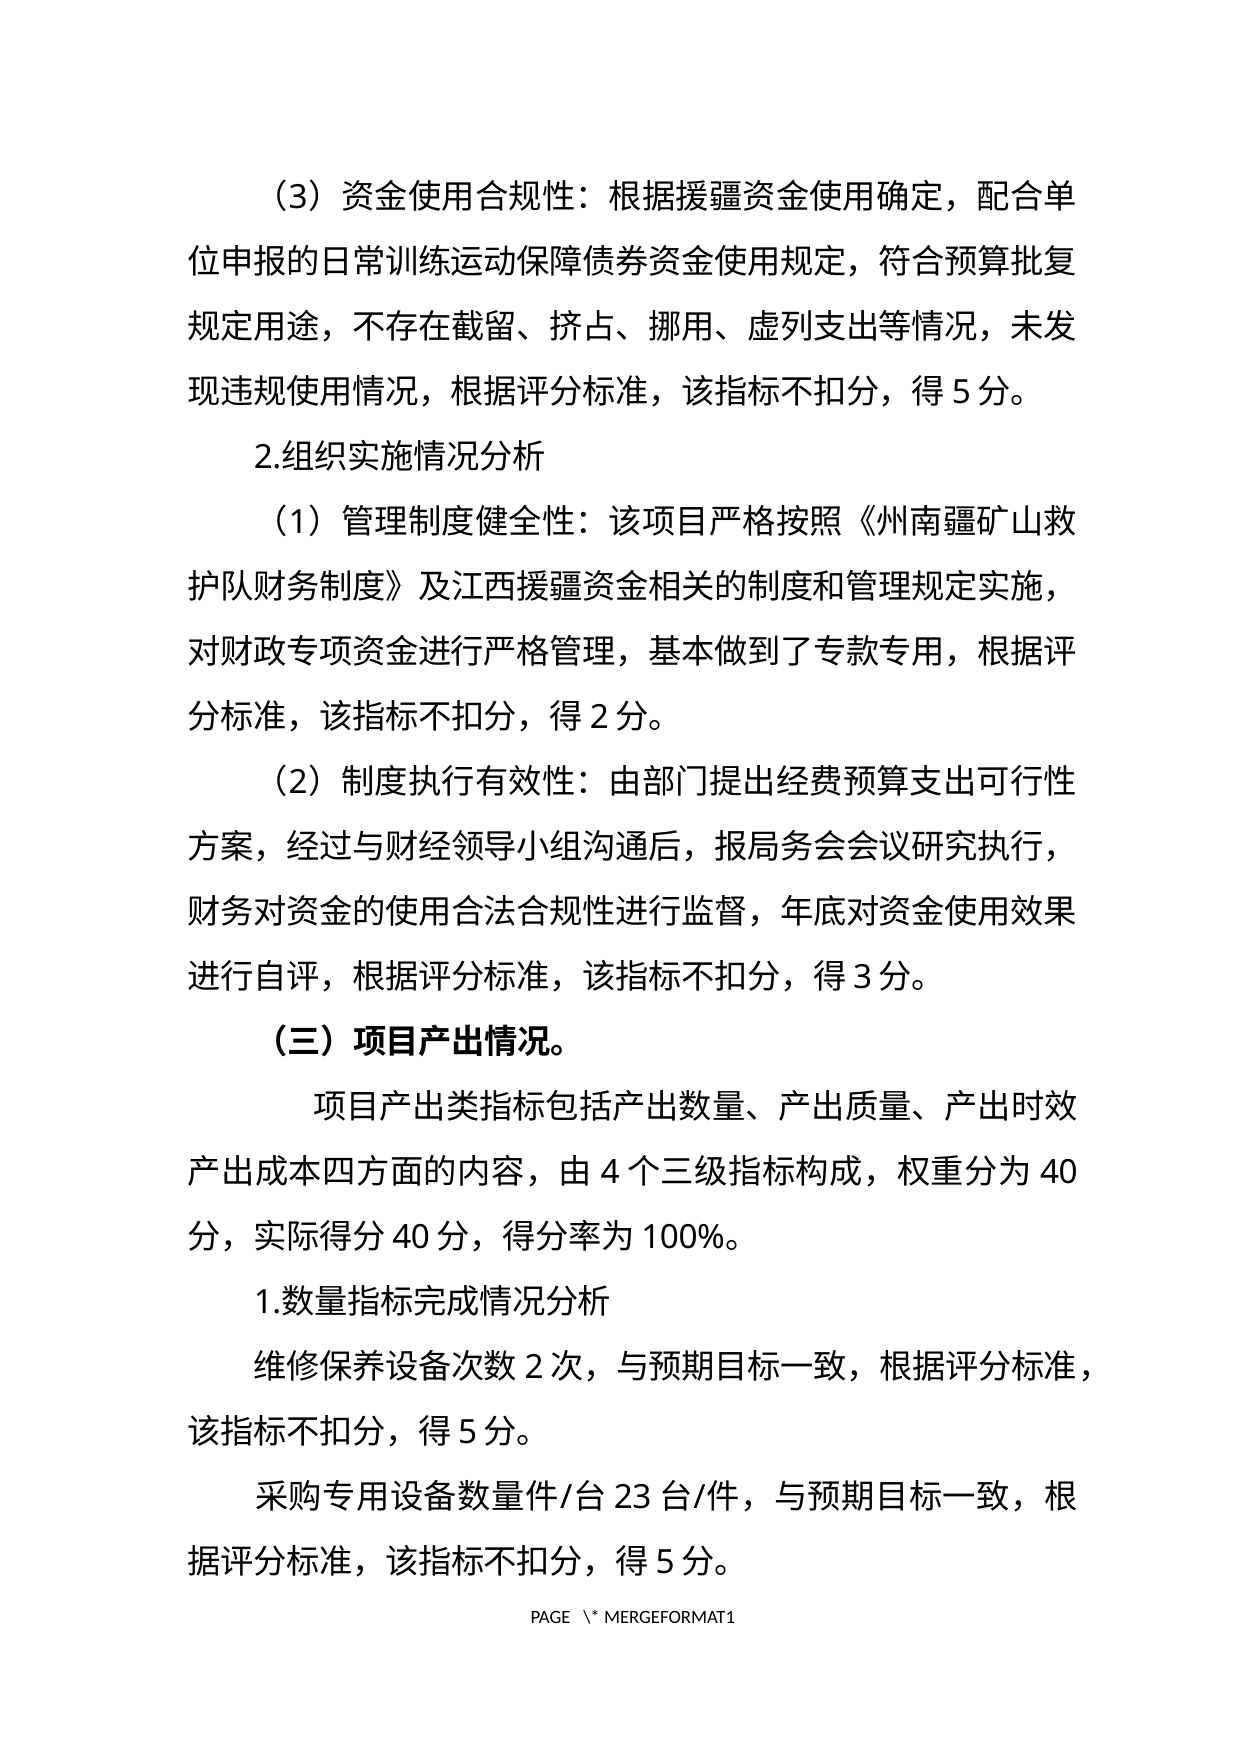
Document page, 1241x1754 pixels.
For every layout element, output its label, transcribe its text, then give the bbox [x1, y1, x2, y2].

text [187, 162, 1078, 1007]
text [187, 1072, 1078, 1592]
text （三）项目产出情况。 [187, 1007, 1078, 1072]
